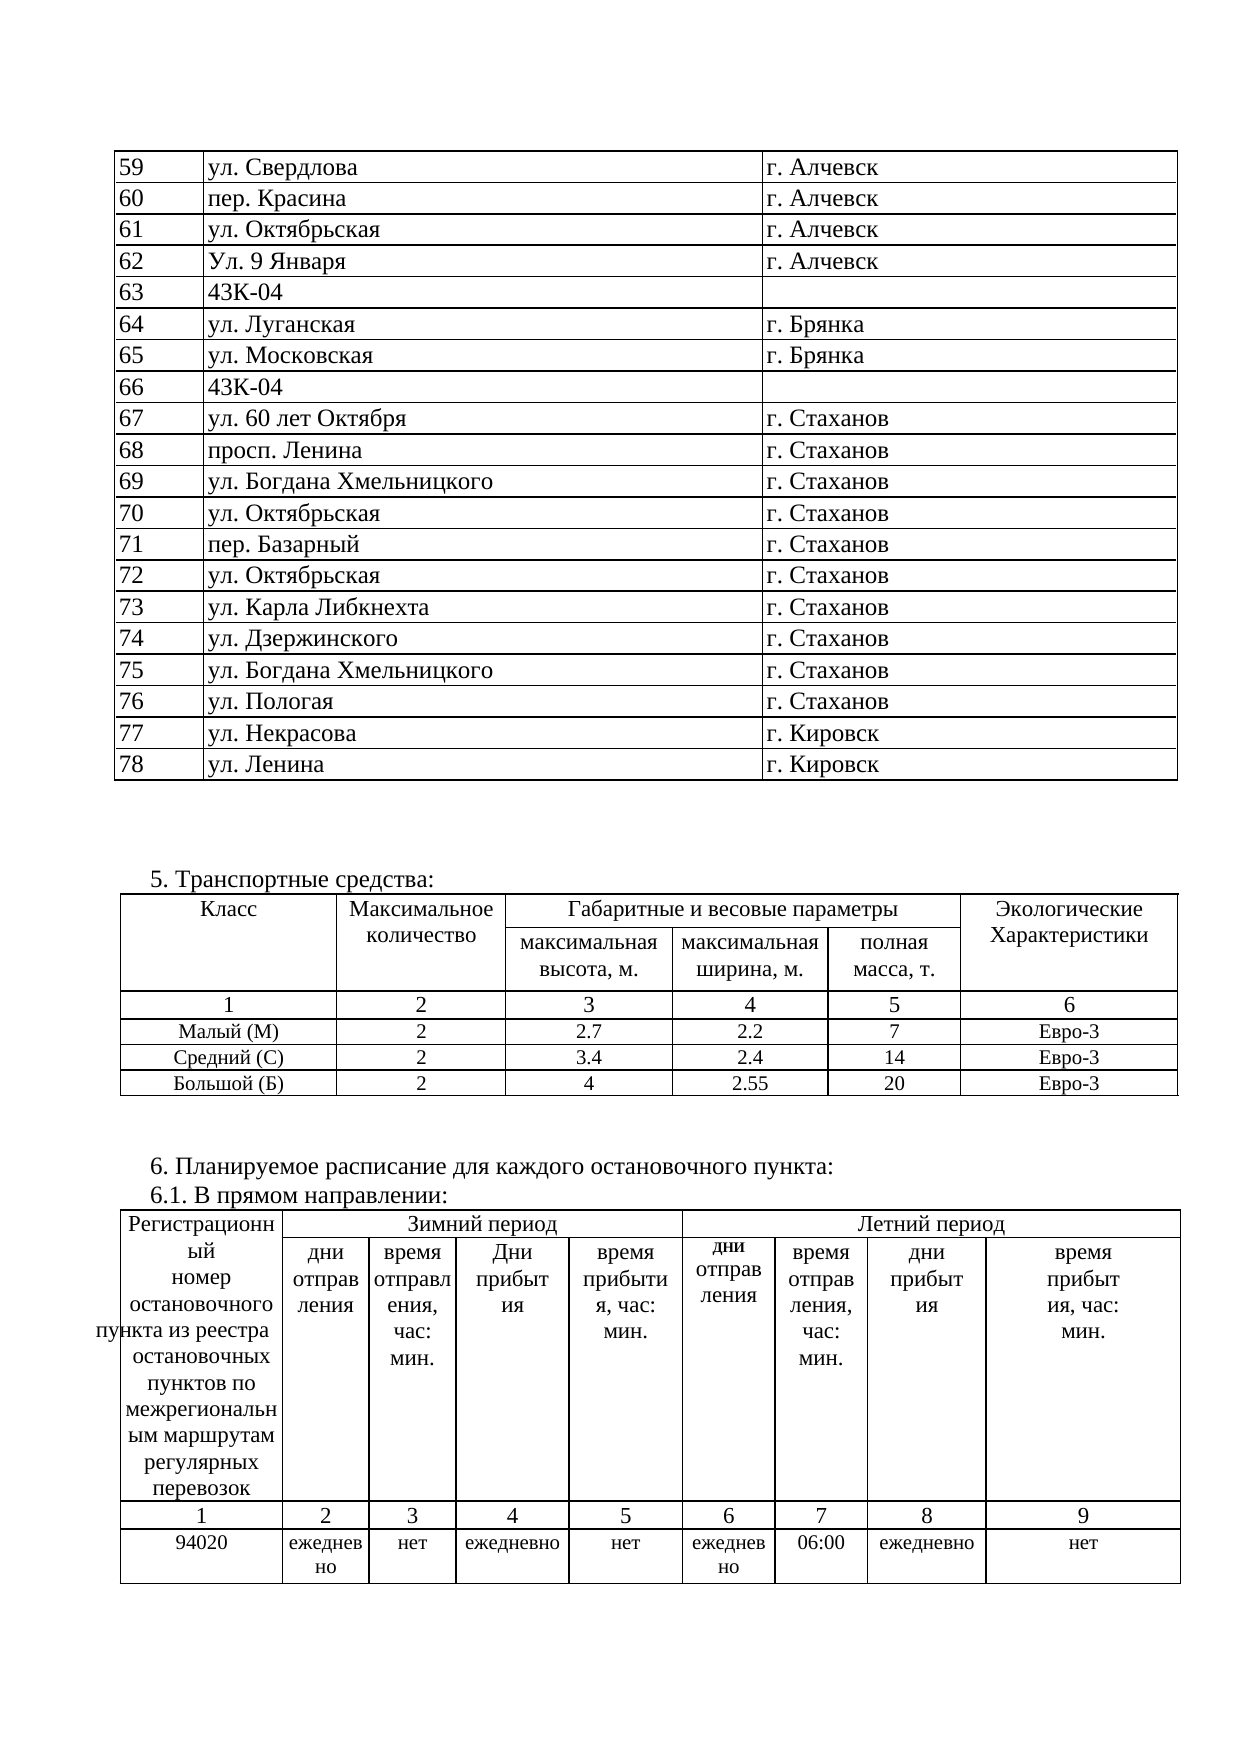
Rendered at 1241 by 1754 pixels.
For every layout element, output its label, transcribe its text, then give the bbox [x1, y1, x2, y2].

table_header Зимний период [283, 1211, 682, 1237]
table_cell ежедневно [457, 1530, 568, 1583]
table_cell 63 [115, 277, 203, 307]
table_header Класс [121, 895, 336, 990]
table_cell 77 [115, 717, 203, 748]
table_cell 70 [115, 497, 203, 527]
table_cell дни отправ ления [283, 1238, 368, 1500]
table_cell 61 [115, 214, 203, 244]
table_cell пер. Базарный [204, 529, 762, 559]
table_cell 5 [829, 992, 960, 1018]
table_cell нет [570, 1530, 682, 1583]
table_cell 7 [829, 1020, 960, 1043]
table_cell 6 [683, 1502, 774, 1528]
table_cell 9 [987, 1502, 1180, 1528]
table_cell Дни прибыт ия [457, 1238, 568, 1500]
table_cell ул. Московская [204, 340, 762, 370]
table_cell 4 [506, 1071, 672, 1095]
table_cell [763, 370, 1177, 402]
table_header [121, 1211, 282, 1500]
table_cell Евро-3 [961, 1071, 1177, 1095]
text 6.1. В прямом направлении: [150, 1180, 1090, 1209]
table_cell 2 [337, 1045, 505, 1069]
table_cell ул. 60 лет Октября [204, 403, 762, 433]
table_cell максимальная высота, м. [506, 928, 672, 990]
table_cell ул. Пологая [204, 686, 762, 716]
table_cell 2.7 [506, 1020, 672, 1043]
table_cell 4 [457, 1502, 568, 1528]
table_cell 76 [115, 686, 203, 716]
table_cell г. Стаханов [763, 402, 1177, 433]
table_cell г. Брянка [763, 339, 1177, 370]
table_cell 67 [115, 403, 203, 433]
table_cell 1 [121, 992, 336, 1018]
table_cell г. Стаханов [763, 528, 1177, 559]
table_cell 68 [115, 434, 203, 464]
table_cell г. Кировск [763, 716, 1177, 748]
table_cell 3 [506, 992, 672, 1018]
table_header Экологические Характеристики [961, 895, 1177, 990]
table_cell время отправл ения, час: мин. [370, 1238, 455, 1500]
table_cell г. Стаханов [763, 685, 1177, 716]
table_cell 3.4 [506, 1045, 672, 1069]
table_cell 5 [570, 1502, 682, 1528]
text 6. Планируемое расписание для каждого остановочного пункта: [150, 1151, 1090, 1180]
table_cell ул. Дзержинского [204, 623, 762, 653]
table_cell 2.2 [673, 1020, 827, 1043]
table_cell 1 [121, 1502, 282, 1528]
table_cell 06:00 [776, 1530, 867, 1583]
table_cell нет [987, 1530, 1180, 1583]
table_cell 20 [829, 1071, 960, 1095]
table_cell 75 [115, 654, 203, 685]
table_cell ул. Луганская [204, 309, 762, 339]
text 5. Транспортные средства: [150, 864, 1090, 893]
table_cell 2 [337, 1071, 505, 1095]
table_header Максимальное количество [337, 895, 505, 990]
table_cell полная масса, т. [829, 928, 960, 990]
table_cell время прибыт ия, час: мин. [987, 1238, 1180, 1500]
table_cell Евро-3 [961, 1020, 1177, 1043]
table_cell г. Алчевск [763, 213, 1177, 244]
table_cell г. Кировск [763, 748, 1177, 779]
table_cell г. Брянка [763, 307, 1177, 339]
table_cell г. Алчевск [763, 181, 1177, 213]
table_cell 65 [115, 340, 203, 370]
table_cell ул. Октябрьская [204, 561, 762, 590]
table_cell г. Алчевск [763, 152, 1177, 181]
table_cell ул. Некрасова [204, 718, 762, 748]
table_cell ежедневно [283, 1530, 368, 1583]
table_cell 8 [868, 1502, 985, 1528]
table_cell максимальная ширина, м. [673, 928, 827, 990]
table_cell 2 [337, 1020, 505, 1043]
table_cell 73 [115, 591, 203, 622]
table_cell г. Стаханов [763, 653, 1177, 685]
table_cell нет [370, 1530, 455, 1583]
table_cell г. Стаханов [763, 465, 1177, 496]
table_cell 2 [337, 992, 505, 1018]
table_cell 72 [115, 560, 203, 590]
table_cell ул. Ленина [204, 749, 762, 779]
table_cell Малый (М) [121, 1020, 336, 1043]
table_cell пер. Красина [204, 183, 762, 213]
table_cell 64 [115, 308, 203, 339]
table_cell Ул. 9 Января [204, 246, 762, 276]
table_header Габаритные и весовые параметры [506, 895, 960, 927]
table_cell ежедневно [868, 1530, 985, 1583]
table_cell 2.4 [673, 1045, 827, 1069]
table_cell ежедневно [683, 1530, 774, 1583]
table_cell 43К-04 [204, 372, 762, 402]
table_cell 3 [370, 1502, 455, 1528]
table_cell 66 [115, 371, 203, 402]
table_cell ул. Богдана Хмельницкого [204, 655, 762, 685]
table_cell г. Алчевск [763, 244, 1177, 276]
table_cell ул. Богдана Хмельницкого [204, 466, 762, 496]
table_cell время отправ ления, час: мин. [776, 1238, 867, 1500]
table_cell Большой (Б) [121, 1071, 336, 1095]
table_cell 4 [673, 992, 827, 1018]
table_cell ул. Октябрьская [204, 498, 762, 527]
table_cell 14 [829, 1045, 960, 1069]
table_cell ул. Свердлова [204, 152, 762, 181]
table_cell 7 [776, 1502, 867, 1528]
table_cell Евро-3 [961, 1045, 1177, 1069]
table_cell ул. Октябрьская [204, 215, 762, 244]
table_header Летний период [683, 1211, 1180, 1237]
table_cell 74 [115, 623, 203, 653]
table_cell 2 [283, 1502, 368, 1528]
table_cell 59 [115, 152, 203, 181]
table_cell г. Стаханов [763, 496, 1177, 527]
table_cell г. Стаханов [763, 433, 1177, 464]
table_cell 43К-04 [204, 277, 762, 307]
table_cell время прибыти я, час: мин. [570, 1238, 682, 1500]
table_cell 6 [961, 992, 1177, 1018]
table_cell г. Стаханов [763, 622, 1177, 653]
table_cell дни прибыт ия [868, 1238, 985, 1500]
table_cell г. Стаханов [763, 590, 1177, 622]
table_cell 71 [115, 529, 203, 559]
table_cell Средний (С) [121, 1045, 336, 1069]
table_cell 69 [115, 466, 203, 496]
table_cell [763, 276, 1177, 307]
table_cell 94020 [121, 1530, 282, 1583]
table_cell 60 [115, 183, 203, 213]
table_cell 2.55 [673, 1071, 827, 1095]
table_cell 78 [115, 749, 203, 779]
table_cell ДНИ отправ ления [683, 1238, 774, 1500]
table_cell просп. Ленина [204, 435, 762, 464]
table_cell г. Стаханов [763, 559, 1177, 590]
table_cell ул. Карла Либкнехта [204, 592, 762, 622]
table_cell 62 [115, 245, 203, 276]
